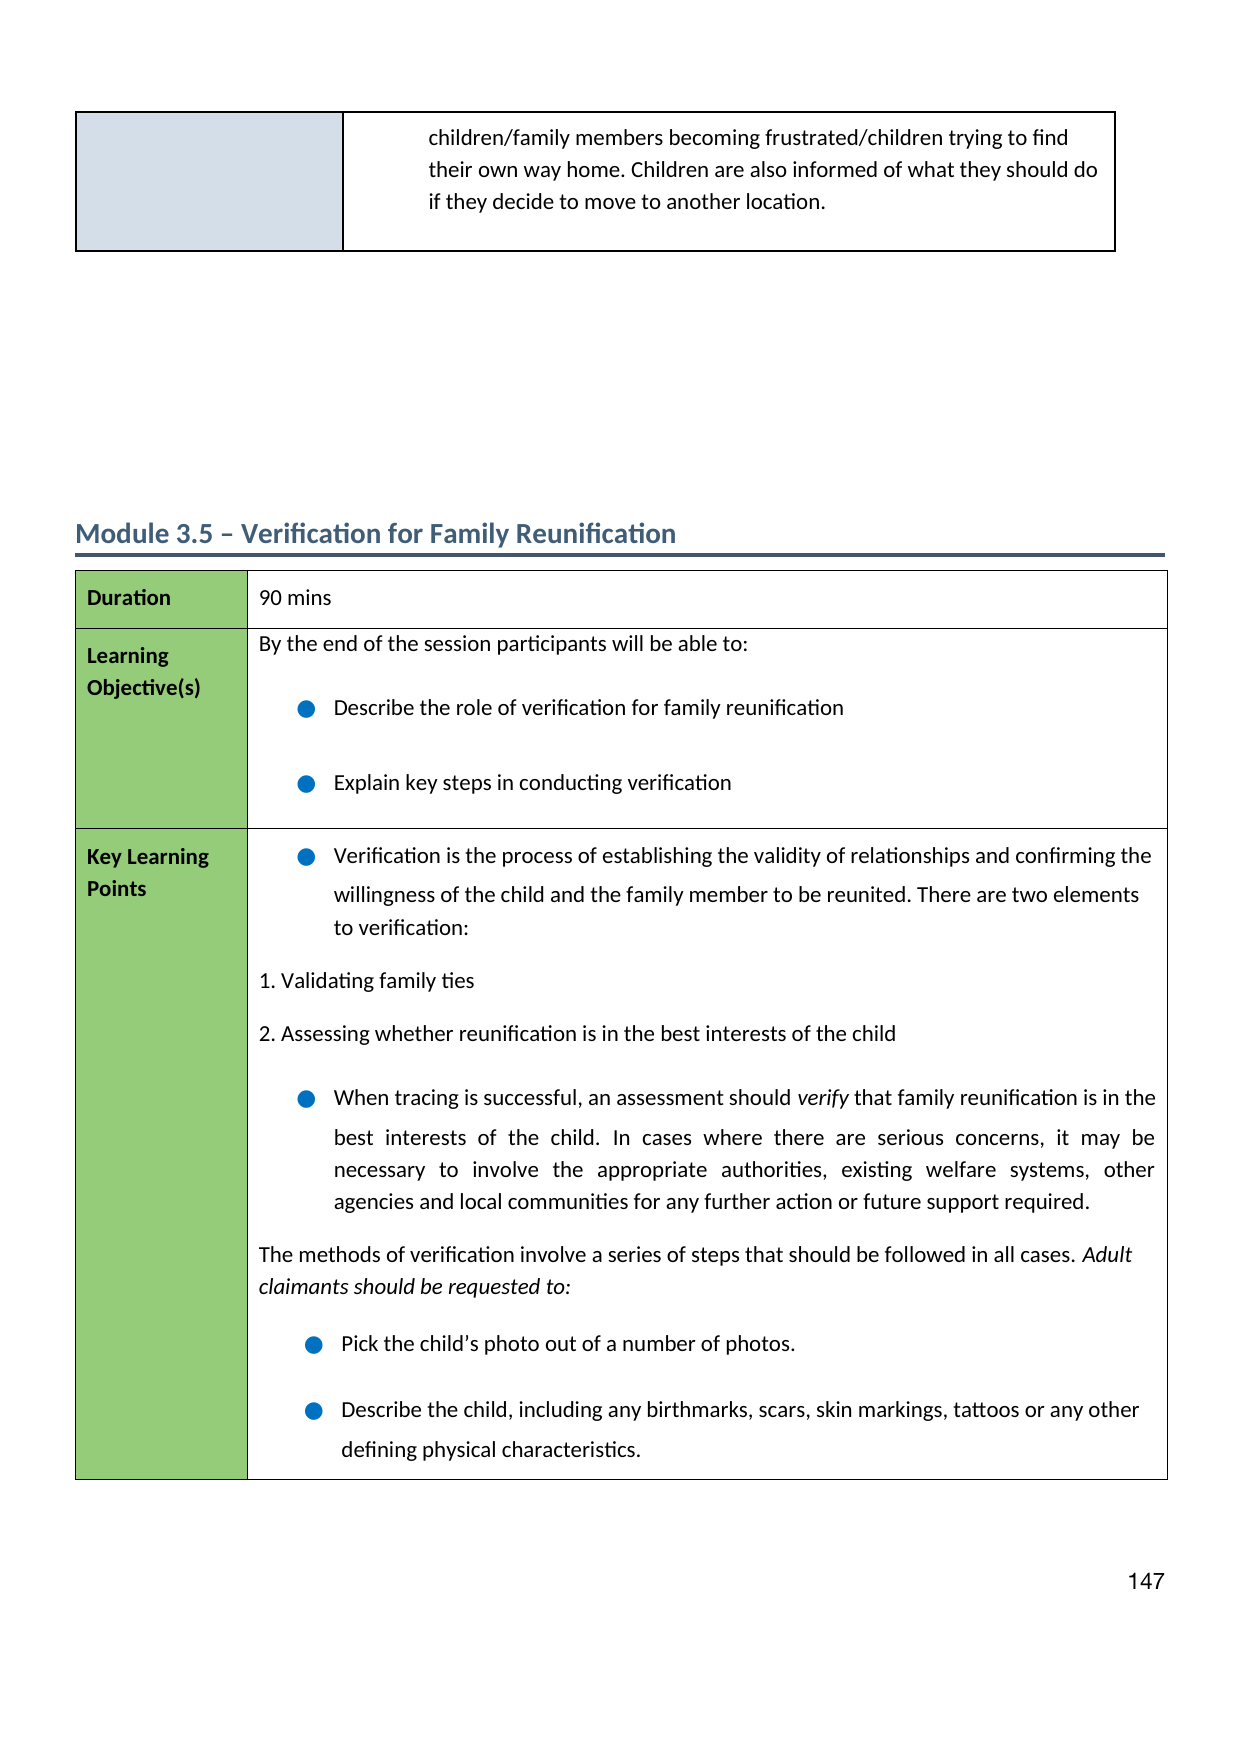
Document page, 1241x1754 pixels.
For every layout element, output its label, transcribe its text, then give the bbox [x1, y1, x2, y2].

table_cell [248, 829, 1167, 1479]
table_header Duration [76, 571, 247, 628]
subtitle Module 3.5 – Verification for Family Reunification [75, 515, 1165, 553]
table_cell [344, 113, 1114, 250]
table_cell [77, 113, 342, 250]
table_cell Key Learning Points [76, 829, 247, 1479]
table_header 90 mins [248, 571, 1167, 628]
table_cell By the end of the session participants will be able to: Describe the role of verification for family reunification Explain key steps in conducting verification [248, 629, 1167, 828]
table_cell Learning Objective(s) [76, 629, 247, 828]
